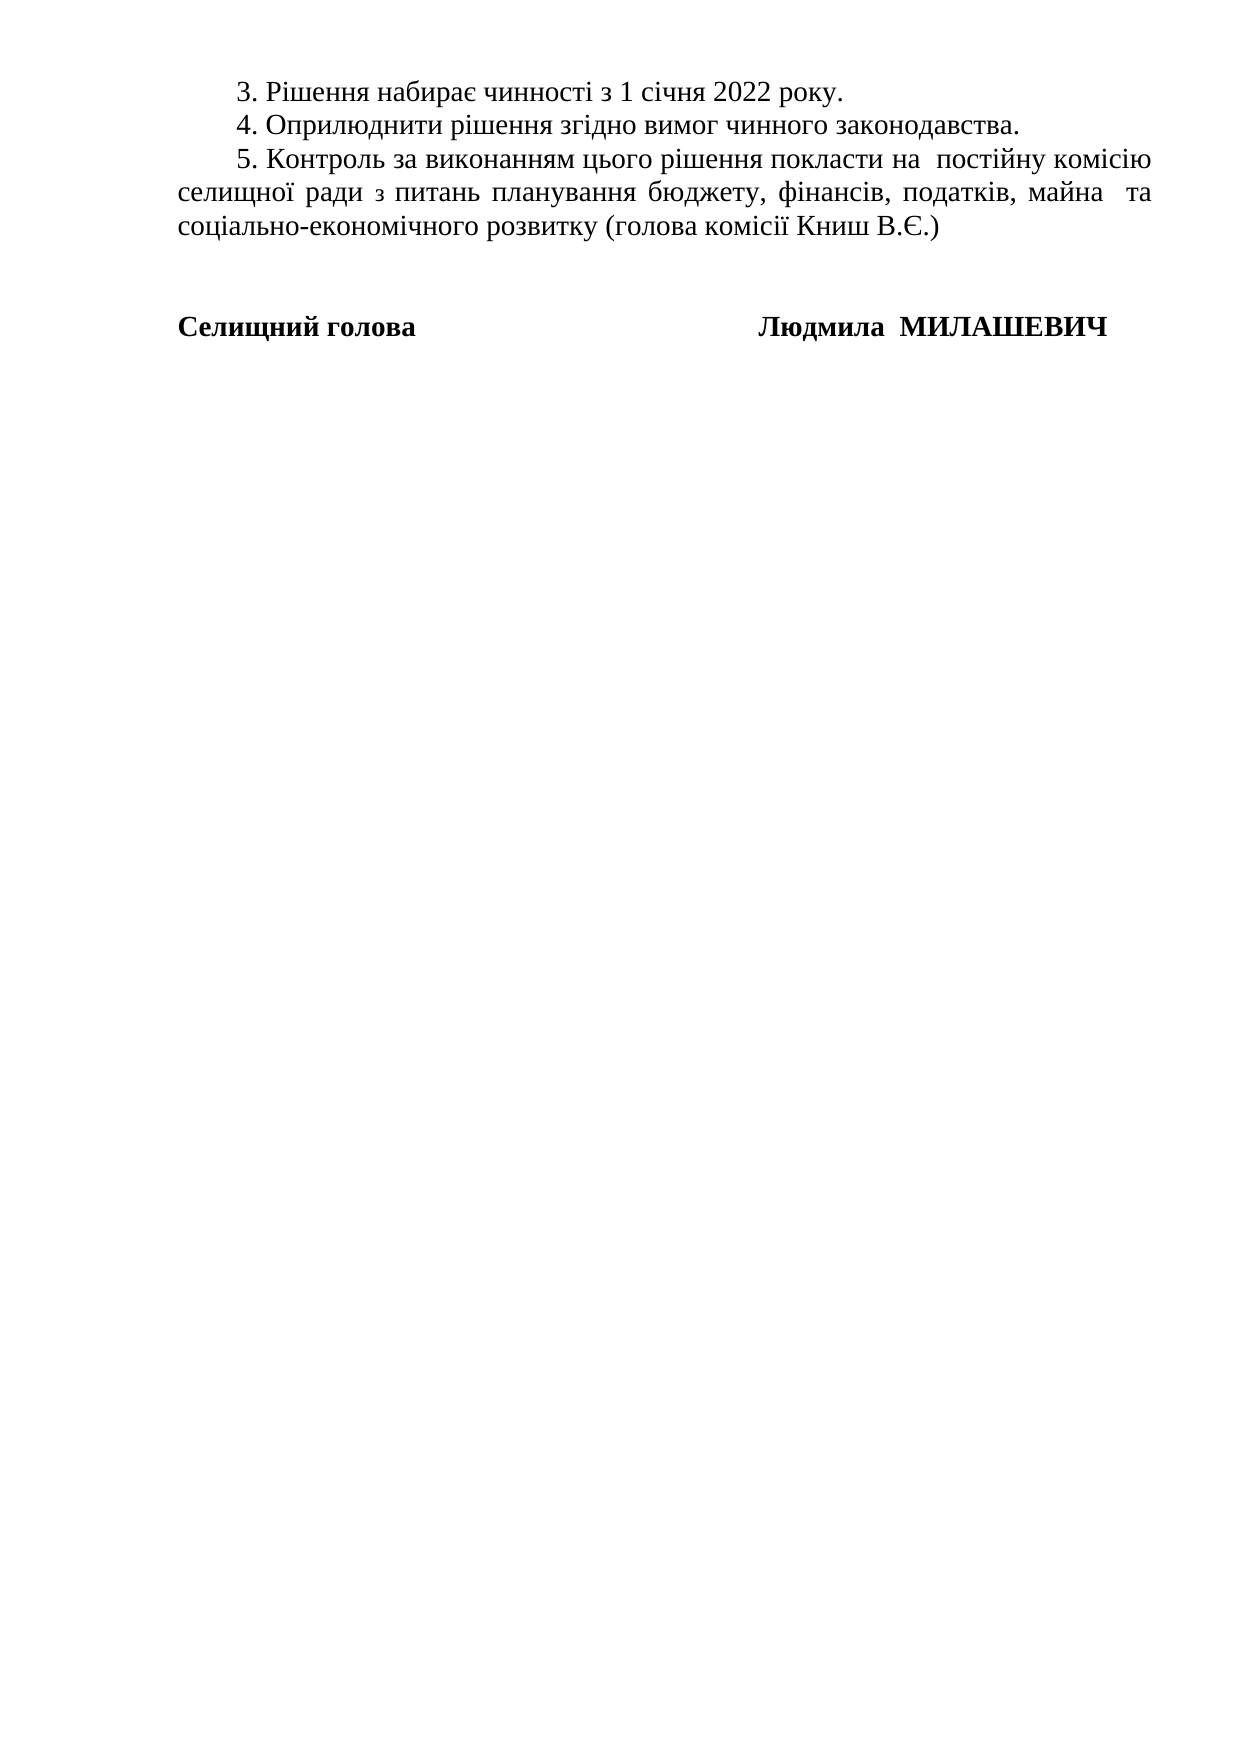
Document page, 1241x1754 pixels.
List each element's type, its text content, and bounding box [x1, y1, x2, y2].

text 5. Контроль за виконанням цього рішення покласти на постійну комісію селищної ради з питань планування бюджету, фінансів, податків, майна та соціально-економічного розвитку (голова комісії Книш В.Є.) [177, 141, 1152, 242]
text Селищний голова Людмила МИЛАШЕВИЧ [177, 309, 1152, 342]
text 3. Рішення набирає чинності з 1 січня 2022 року. [177, 74, 1152, 107]
text 4. Оприлюднити рішення згідно вимог чинного законодавства. [177, 107, 1152, 141]
